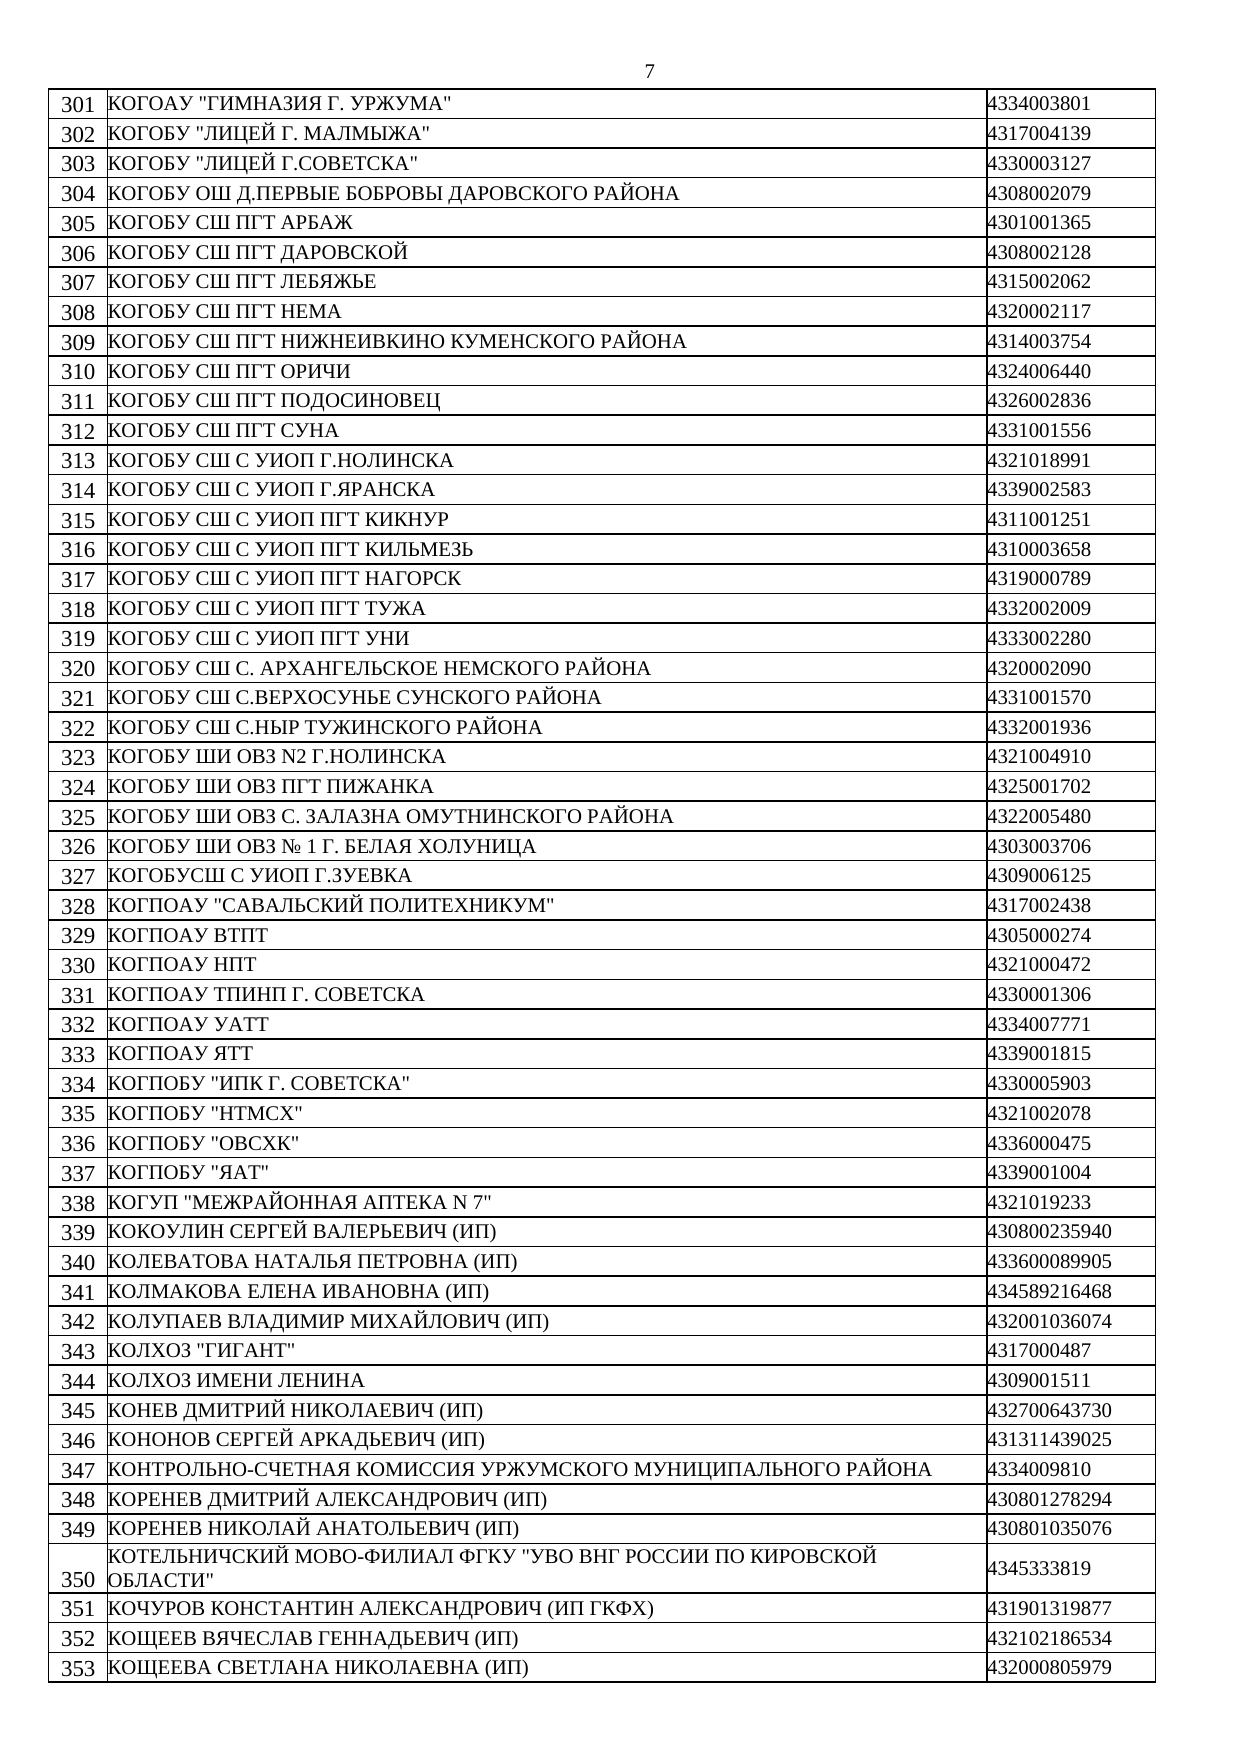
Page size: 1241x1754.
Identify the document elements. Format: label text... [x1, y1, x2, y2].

table_cell 312 [49, 416, 107, 444]
table_cell 328 [49, 891, 107, 919]
table_cell 4334009810 [988, 1455, 1155, 1483]
table_cell 4317004139 [988, 119, 1155, 147]
table_cell 353 [49, 1653, 107, 1681]
table_cell КОЩЕЕВА СВЕТЛАНА НИКОЛАЕВНА (ИП) [108, 1653, 986, 1681]
table_cell 336 [49, 1128, 107, 1157]
table_cell 311 [49, 386, 107, 414]
table_cell КОГОАУ "ГИМНАЗИЯ Г. УРЖУМА" [108, 90, 986, 117]
table_cell 329 [49, 921, 107, 949]
table_cell КОГОБУ СШ С.ВЕРХОСУНЬЕ СУНСКОГО РАЙОНА [108, 683, 986, 711]
table_cell КОГОБУ СШ ПГТ ОРИЧИ [108, 357, 986, 385]
table_cell КОГОБУ "ЛИЦЕЙ Г. МАЛМЫЖА" [108, 119, 986, 147]
table_cell 318 [49, 594, 107, 622]
table_cell КОРЕНЕВ НИКОЛАЙ АНАТОЛЬЕВИЧ (ИП) [108, 1515, 986, 1542]
table_cell 341 [49, 1277, 107, 1305]
table_cell КОЛУПАЕВ ВЛАДИМИР МИХАЙЛОВИЧ (ИП) [108, 1307, 986, 1335]
table_cell 4330005903 [988, 1069, 1155, 1097]
table_cell КОГПОБУ "ИПК Г. СОВЕТСКА" [108, 1069, 986, 1097]
table_cell 4339001004 [988, 1158, 1155, 1186]
table_cell КОГПОАУ УАТТ [108, 1010, 986, 1038]
table_cell КОГОБУ СШ С УИОП ПГТ КИЛЬМЕЗЬ [108, 535, 986, 563]
table_cell 4308002128 [988, 238, 1155, 266]
table_cell 4321018991 [988, 446, 1155, 474]
table_cell 432102186534 [988, 1623, 1155, 1652]
table_cell КОГПОАУ ТПИНП Г. СОВЕТСКА [108, 980, 986, 1008]
table_cell 4317002438 [988, 891, 1155, 919]
table_cell 431901319877 [988, 1594, 1155, 1622]
table_cell КОГОБУ ШИ ОВЗ № 1 Г. БЕЛАЯ ХОЛУНИЦА [108, 832, 986, 860]
table_cell 4333002280 [988, 624, 1155, 652]
table_cell 4310003658 [988, 535, 1155, 563]
table_cell 4308002079 [988, 178, 1155, 207]
table_cell 339 [49, 1218, 107, 1246]
table_cell КОГОБУ СШ С. АРХАНГЕЛЬСКОЕ НЕМСКОГО РАЙОНА [108, 653, 986, 682]
table_cell 4309001511 [988, 1366, 1155, 1394]
table_cell 4331001570 [988, 683, 1155, 711]
table_cell 4330001306 [988, 980, 1155, 1008]
table_cell 4324006440 [988, 357, 1155, 385]
table_cell 431311439025 [988, 1425, 1155, 1453]
table_cell 302 [49, 119, 107, 147]
table_cell 4301001365 [988, 208, 1155, 236]
table_cell 4321002078 [988, 1099, 1155, 1127]
table_cell 4315002062 [988, 268, 1155, 296]
table_cell 345 [49, 1396, 107, 1424]
table_cell 433600089905 [988, 1247, 1155, 1275]
table_cell 310 [49, 357, 107, 385]
table_cell 4339001815 [988, 1040, 1155, 1067]
table_cell 4334007771 [988, 1010, 1155, 1038]
table_cell 4319000789 [988, 565, 1155, 592]
table_cell 321 [49, 683, 107, 711]
table_cell 324 [49, 772, 107, 800]
table_cell КОКОУЛИН СЕРГЕЙ ВАЛЕРЬЕВИЧ (ИП) [108, 1218, 986, 1246]
table_cell 307 [49, 268, 107, 296]
table_cell КОГПОБУ "ОВСХК" [108, 1128, 986, 1157]
table_cell 308 [49, 297, 107, 325]
table_cell КОГОБУСШ С УИОП Г.ЗУЕВКА [108, 861, 986, 889]
table_cell КОЛХОЗ "ГИГАНТ" [108, 1336, 986, 1364]
table_cell 4322005480 [988, 802, 1155, 830]
table_cell 335 [49, 1099, 107, 1127]
table_cell 432700643730 [988, 1396, 1155, 1424]
table_cell КОГПОАУ ВТПТ [108, 921, 986, 949]
table_cell КОГПОАУ НПТ [108, 950, 986, 978]
table_cell 430801035076 [988, 1515, 1155, 1542]
table_cell КОГПОБУ "ЯАТ" [108, 1158, 986, 1186]
table_cell 4320002117 [988, 297, 1155, 325]
table_cell 432001036074 [988, 1307, 1155, 1335]
table_cell 4332002009 [988, 594, 1155, 622]
table_cell 338 [49, 1188, 107, 1216]
table_cell КОГОБУ СШ С.НЫР ТУЖИНСКОГО РАЙОНА [108, 713, 986, 741]
table_cell 4339002583 [988, 475, 1155, 503]
table_cell КОЧУРОВ КОНСТАНТИН АЛЕКСАНДРОВИЧ (ИП ГКФХ) [108, 1594, 986, 1622]
table_cell КОГОБУ СШ ПГТ ЛЕБЯЖЬЕ [108, 268, 986, 296]
table_cell КОГОБУ СШ С УИОП Г.ЯРАНСКА [108, 475, 986, 503]
table_cell 432000805979 [988, 1653, 1155, 1681]
table_cell КОГПОАУ "САВАЛЬСКИЙ ПОЛИТЕХНИКУМ" [108, 891, 986, 919]
table_cell 4321019233 [988, 1188, 1155, 1216]
table_cell 4331001556 [988, 416, 1155, 444]
table_cell 4334003801 [988, 90, 1155, 117]
table_cell КОГОБУ СШ С УИОП ПГТ НАГОРСК [108, 565, 986, 592]
table_cell КОГОБУ ШИ ОВЗ С. ЗАЛАЗНА ОМУТНИНСКОГО РАЙОНА [108, 802, 986, 830]
table_cell 306 [49, 238, 107, 266]
table_cell 332 [49, 1010, 107, 1038]
table_cell КОЛЕВАТОВА НАТАЛЬЯ ПЕТРОВНА (ИП) [108, 1247, 986, 1275]
table_cell 349 [49, 1515, 107, 1542]
table_cell 430800235940 [988, 1218, 1155, 1246]
table_cell 322 [49, 713, 107, 741]
table_cell КОГОБУ СШ ПГТ СУНА [108, 416, 986, 444]
table_cell КОЛМАКОВА ЕЛЕНА ИВАНОВНА (ИП) [108, 1277, 986, 1305]
table_cell КОГОБУ "ЛИЦЕЙ Г.СОВЕТСКА" [108, 149, 986, 177]
table_cell 4321004910 [988, 743, 1155, 771]
table_cell КОГОБУ СШ ПГТ АРБАЖ [108, 208, 986, 236]
table_cell 351 [49, 1594, 107, 1622]
table_cell 4314003754 [988, 327, 1155, 355]
table_cell 4325001702 [988, 772, 1155, 800]
table_cell 347 [49, 1455, 107, 1483]
table_cell КОГОБУ СШ С УИОП Г.НОЛИНСКА [108, 446, 986, 474]
table_cell 334 [49, 1069, 107, 1097]
table_cell 315 [49, 505, 107, 533]
table_cell КОЛХОЗ ИМЕНИ ЛЕНИНА [108, 1366, 986, 1394]
table_cell 4336000475 [988, 1128, 1155, 1157]
table_cell 326 [49, 832, 107, 860]
table_cell 316 [49, 535, 107, 563]
table_cell 4317000487 [988, 1336, 1155, 1364]
table_cell КОГУП "МЕЖРАЙОННАЯ АПТЕКА N 7" [108, 1188, 986, 1216]
table_cell 4326002836 [988, 386, 1155, 414]
table_cell 305 [49, 208, 107, 236]
table_cell 323 [49, 743, 107, 771]
table_cell 309 [49, 327, 107, 355]
table_cell 304 [49, 178, 107, 207]
table_cell 342 [49, 1307, 107, 1335]
table_cell 327 [49, 861, 107, 889]
table_cell 337 [49, 1158, 107, 1186]
table_cell КОРЕНЕВ ДМИТРИЙ АЛЕКСАНДРОВИЧ (ИП) [108, 1485, 986, 1513]
table_cell КОГОБУ СШ С УИОП ПГТ КИКНУР [108, 505, 986, 533]
table_cell 313 [49, 446, 107, 474]
table_cell 346 [49, 1425, 107, 1453]
table_cell КОНОНОВ СЕРГЕЙ АРКАДЬЕВИЧ (ИП) [108, 1425, 986, 1453]
table_cell 303 [49, 149, 107, 177]
table_cell 4309006125 [988, 861, 1155, 889]
table_cell КОГОБУ СШ ПГТ ПОДОСИНОВЕЦ [108, 386, 986, 414]
table_cell КОГОБУ ШИ ОВЗ ПГТ ПИЖАНКА [108, 772, 986, 800]
table_cell КОГОБУ ОШ Д.ПЕРВЫЕ БОБРОВЫ ДАРОВСКОГО РАЙОНА [108, 178, 986, 207]
table_cell КОТЕЛЬНИЧСКИЙ МОВО-ФИЛИАЛ ФГКУ "УВО ВНГ РОССИИ ПО КИРОВСКОЙ ОБЛАСТИ" [108, 1544, 986, 1592]
table_cell 340 [49, 1247, 107, 1275]
table_cell 434589216468 [988, 1277, 1155, 1305]
table_cell 4311001251 [988, 505, 1155, 533]
table_cell КОГОБУ СШ С УИОП ПГТ ТУЖА [108, 594, 986, 622]
table_cell КОГОБУ СШ С УИОП ПГТ УНИ [108, 624, 986, 652]
table_cell 4332001936 [988, 713, 1155, 741]
table_cell 4321000472 [988, 950, 1155, 978]
table_cell КОНЕВ ДМИТРИЙ НИКОЛАЕВИЧ (ИП) [108, 1396, 986, 1424]
table_cell 320 [49, 653, 107, 682]
table_cell 4305000274 [988, 921, 1155, 949]
table_cell 4320002090 [988, 653, 1155, 682]
table_cell 344 [49, 1366, 107, 1394]
table_cell 352 [49, 1623, 107, 1652]
table_cell КОГОБУ ШИ ОВЗ N2 Г.НОЛИНСКА [108, 743, 986, 771]
table_cell 4303003706 [988, 832, 1155, 860]
table_cell КОГОБУ СШ ПГТ ДАРОВСКОЙ [108, 238, 986, 266]
table_cell КОГОБУ СШ ПГТ НЕМА [108, 297, 986, 325]
table_cell 333 [49, 1040, 107, 1067]
table_cell 348 [49, 1485, 107, 1513]
table_cell 317 [49, 565, 107, 592]
table_cell 331 [49, 980, 107, 1008]
table_cell 4345333819 [988, 1544, 1155, 1592]
table_cell 314 [49, 475, 107, 503]
table_cell 430801278294 [988, 1485, 1155, 1513]
table_cell 343 [49, 1336, 107, 1364]
table_cell 325 [49, 802, 107, 830]
table_cell 330 [49, 950, 107, 978]
table_cell КОНТРОЛЬНО-СЧЕТНАЯ КОМИССИЯ УРЖУМСКОГО МУНИЦИПАЛЬНОГО РАЙОНА [108, 1455, 986, 1483]
table_cell КОГОБУ СШ ПГТ НИЖНЕИВКИНО КУМЕНСКОГО РАЙОНА [108, 327, 986, 355]
table_cell 350 [49, 1544, 107, 1592]
table_cell КОЩЕЕВ ВЯЧЕСЛАВ ГЕННАДЬЕВИЧ (ИП) [108, 1623, 986, 1652]
table_cell 301 [49, 90, 107, 117]
table_cell КОГПОАУ ЯТТ [108, 1040, 986, 1067]
table_cell 319 [49, 624, 107, 652]
table_cell КОГПОБУ "НТМСХ" [108, 1099, 986, 1127]
table_cell 4330003127 [988, 149, 1155, 177]
